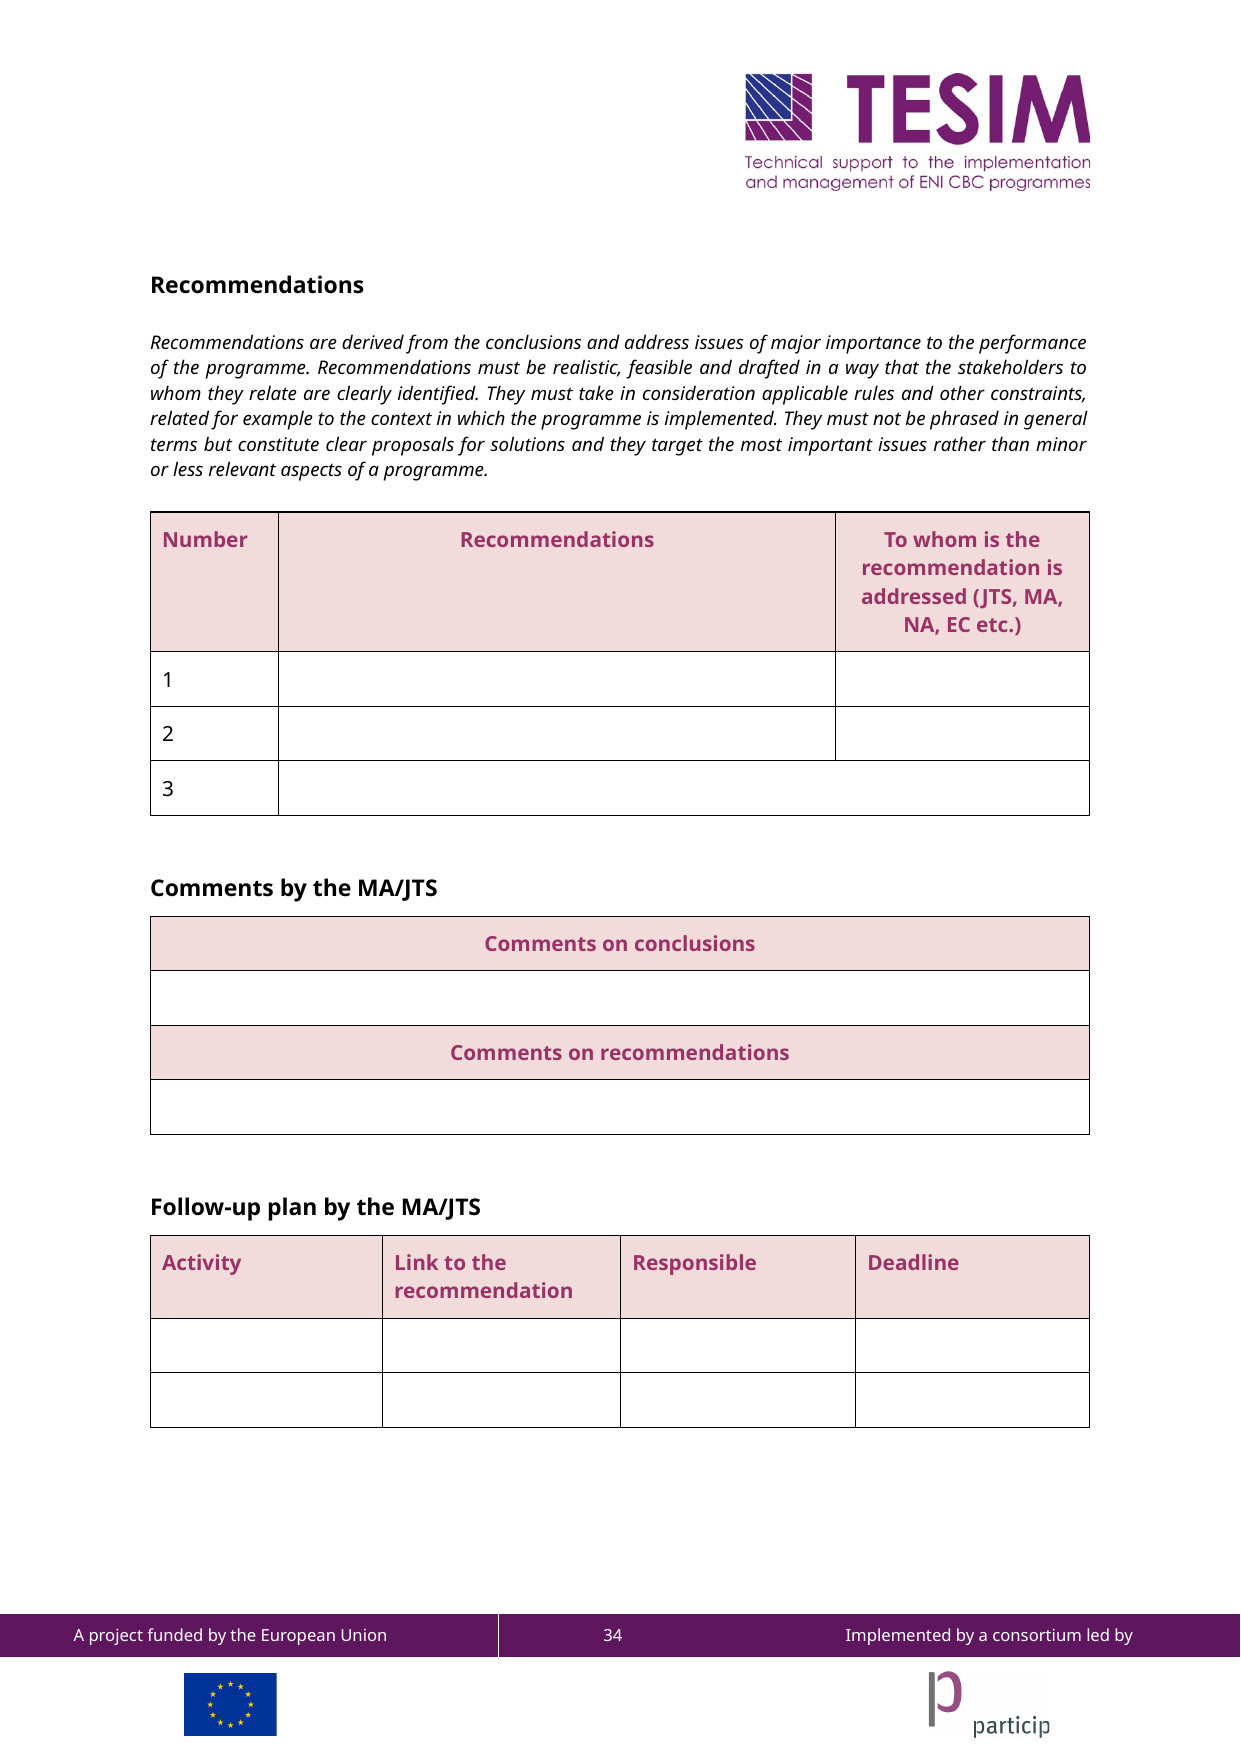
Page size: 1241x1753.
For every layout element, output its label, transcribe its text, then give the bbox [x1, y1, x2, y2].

table_cell [279, 652, 835, 706]
table_header Comments on conclusions [151, 917, 1089, 970]
table_cell [279, 761, 1089, 815]
table_header Activity [151, 1236, 382, 1318]
table_header Deadline [856, 1236, 1089, 1318]
table_cell [856, 1373, 1089, 1427]
table_cell [279, 707, 835, 760]
table_header Link to the recommendation [383, 1236, 620, 1318]
table_cell 1 [151, 652, 278, 706]
table_cell [151, 971, 1089, 1025]
table_cell [151, 1373, 382, 1427]
text Comments by the MA/JTS [150, 872, 1090, 903]
table_cell [836, 707, 1089, 760]
text Follow-up plan by the MA/JTS [150, 1191, 1090, 1222]
table_header Responsible [621, 1236, 855, 1318]
table_cell [856, 1319, 1089, 1372]
text Recommendations are derived from the conclusions and address issues of major importance to the performance of the programme. Recommendations must be realistic, feasible and drafted in a way that the stakeholders to whom they relate are clearly identified. They must take in consideration applicable rules and other constraints, related for example to the context in which the programme is implemented. They must not be phrased in general terms but constitute clear proposals for solutions and they target the most important issues rather than minor or less relevant aspects of a programme. [150, 329, 1090, 482]
table_cell [383, 1373, 620, 1427]
table_header To whom is the recommendation is addressed (JTS, MA, NA, EC etc.) [836, 513, 1089, 651]
picture [184, 1673, 277, 1736]
table_cell [621, 1373, 855, 1427]
table_cell 3 [151, 761, 278, 815]
table_cell [836, 652, 1089, 706]
table_cell [383, 1319, 620, 1372]
table_cell [151, 1080, 1089, 1134]
table_header Recommendations [279, 513, 835, 651]
table_cell 2 [151, 707, 278, 760]
table_cell Comments on recommendations [151, 1026, 1089, 1079]
picture [745, 73, 1091, 191]
picture [928, 1671, 1050, 1738]
table_cell [621, 1319, 855, 1372]
text Recommendations [150, 269, 1090, 300]
table_cell [151, 1319, 382, 1372]
table_header Number [151, 513, 278, 651]
